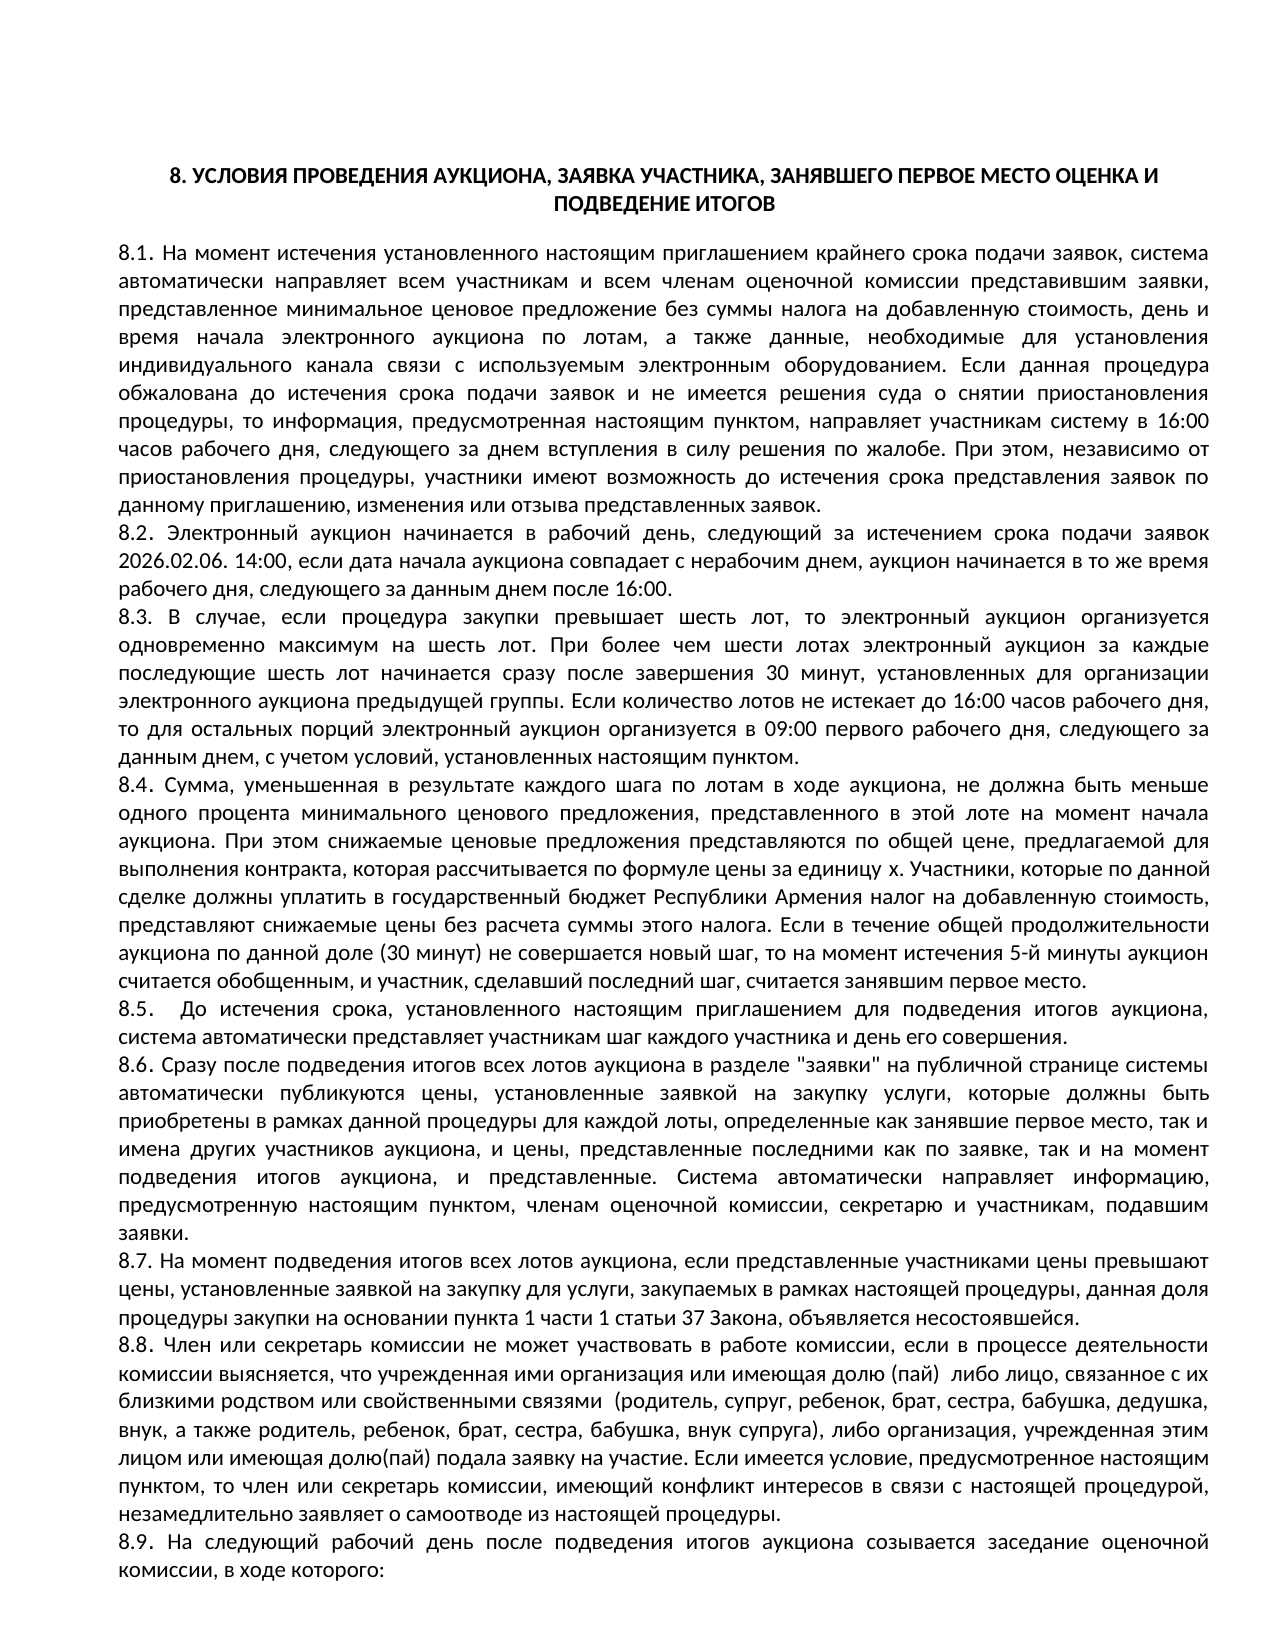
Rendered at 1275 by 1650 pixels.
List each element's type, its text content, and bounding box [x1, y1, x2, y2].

text 8.9․ На следующий рабочий день после подведения итогов аукциона созывается заседание оценочной комиссии, в ходе которого: [118, 1527, 1211, 1583]
text 8.5․ До истечения срока, установленного настоящим приглашением для подведения итогов аукциона, система автоматически представляет участникам шаг каждого участника и день его совершения. [118, 994, 1211, 1050]
text 8.4․ Сумма, уменьшенная в результате каждого шага по лотам в ходе аукциона, не должна быть меньше одного процента минимального ценового предложения, представленного в этой лоте на момент начала аукциона. При этом снижаемые ценовые предложения представляются по общей цене, предлагаемой для выполнения контракта, которая рассчитывается по формуле цены за единицу x. Участники, которые по данной сделке должны уплатить в государственный бюджет Республики Армения налог на добавленную стоимость, представляют снижаемые цены без расчета суммы этого налога. Если в течение общей продолжительности аукциона по данной доле (30 минут) не совершается новый шаг, то на момент истечения 5-й минуты аукцион считается обобщенным, и участник, сделавший последний шаг, считается занявшим первое место. [118, 770, 1211, 994]
text 8.2․ Электронный аукцион начинается в рабочий день, следующий за истечением срока подачи заявок 2026.02.06. 14:00 , если дата начала аукциона совпадает с нерабочим днем, аукцион начинается в то же время рабочего дня, следующего за данным днем после 16:00. [118, 518, 1211, 602]
text 8. УСЛОВИЯ ПРОВЕДЕНИЯ АУКЦИОНА, ЗАЯВКА УЧАСТНИКА, ЗАНЯВШЕГО ПЕРВОЕ МЕСТО ОЦЕНКА И ПОДВЕДЕНИЕ ИТОГОВ [118, 161, 1211, 217]
text 8.1․ На момент истечения установленного настоящим приглашением крайнего срока подачи заявок, система автоматически направляет всем участникам и всем членам оценочной комиссии представившим заявки, представленное минимальное ценовое предложение без суммы налога на добавленную стоимость, день и время начала электронного аукциона по лотам, а также данные, необходимые для установления индивидуального канала связи с используемым электронным оборудованием. Если данная процедура обжалована до истечения срока подачи заявок и не имеется решения суда о снятии приостановления процедуры, то информация, предусмотренная настоящим пунктом, направляет участникам систему в 16:00 часов рабочего дня, следующего за днем вступления в силу решения по жалобе. При этом, независимо от приостановления процедуры, участники имеют возможность до истечения срока представления заявок по данному приглашению, изменения или отзыва представленных заявок. [118, 238, 1211, 518]
text 8.6․ Сразу после подведения итогов всех лотов аукциона в разделе "заявки" на публичной странице системы автоматически публикуются цены, установленные заявкой на закупку услуги, которые должны быть приобретены в рамках данной процедуры для каждой лоты, определенные как занявшие первое место, так и имена других участников аукциона, и цены, представленные последними как по заявке, так и на момент подведения итогов аукциона, и представленные. Система автоматически направляет информацию, предусмотренную настоящим пунктом, членам оценочной комиссии, секретарю и участникам, подавшим заявки. [118, 1050, 1211, 1247]
text 8.8․ Член или секретарь комиссии не может участвовать в работе комиссии, если в процессе деятельности комиссии выясняется, что учрежденная ими организация или имеющая долю (пай) либо лицо, связанное с их близкими родством или свойственными связями (родитель, супруг, ребенок, брат, сестра, бабушка, дедушка, внук, а также родитель, ребенок, брат, сестра, бабушка, внук супруга), либо организация, учрежденная этим лицом или имеющая долю(пай) подала заявку на участие. Если имеется условие, предусмотренное настоящим пунктом, то член или секретарь комиссии, имеющий конфликт интересов в связи с настоящей процедурой, незамедлительно заявляет о самоотводе из настоящей процедуры. [118, 1331, 1211, 1527]
text 8.3. В случае, если процедура закупки превышает шесть лот, то электронный аукцион организуется одновременно максимум на шесть лот. При более чем шести лотах электронный аукцион за каждые последующие шесть лот начинается сразу после завершения 30 минут, установленных для организации электронного аукциона предыдущей группы. Если количество лотов не истекает до 16:00 часов рабочего дня, то для остальных порций электронный аукцион организуется в 09:00 первого рабочего дня, следующего за данным днем, с учетом условий, установленных настоящим пунктом. [118, 602, 1211, 770]
text 8.7. На момент подведения итогов всех лотов аукциона, если представленные участниками цены превышают цены, установленные заявкой на закупку для услуги, закупаемых в рамках настоящей процедуры, данная доля процедуры закупки на основании пункта 1 части 1 статьи 37 Закона, объявляется несостоявшейся. [118, 1247, 1211, 1331]
